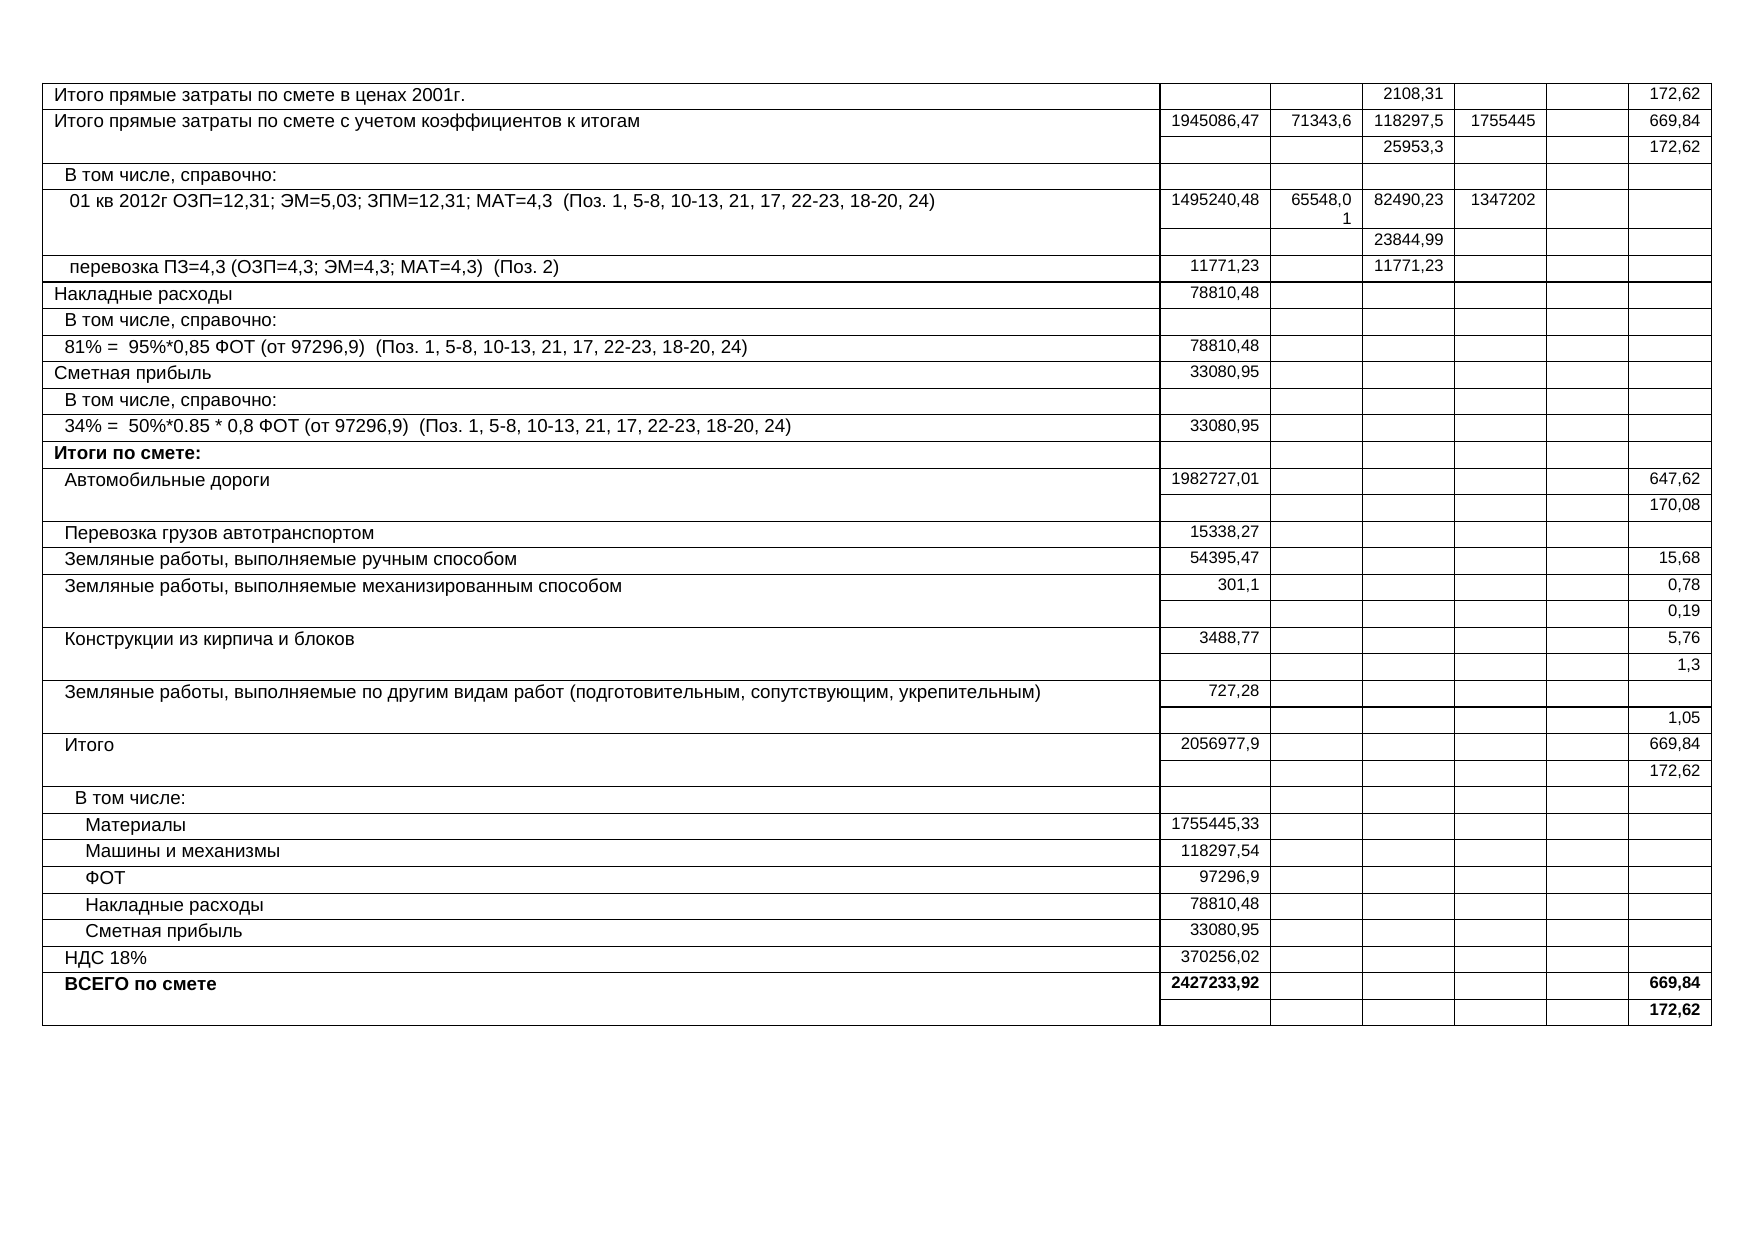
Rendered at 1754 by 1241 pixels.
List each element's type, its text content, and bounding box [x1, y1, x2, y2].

table_cell [1455, 867, 1546, 892]
table_cell 727,28 [1161, 681, 1270, 706]
table_cell [1455, 840, 1546, 866]
table_cell [1271, 654, 1362, 680]
table_cell 01 кв 2012г ОЗП=12,31; ЭМ=5,03; ЗПМ=12,31; МАТ=4,3 (Поз. 1, 5-8, 10-13, 21, 17, 22-23, 18-20, 24) [43, 190, 1159, 255]
table_cell [1547, 164, 1628, 189]
table_cell 54395,47 [1161, 548, 1270, 574]
table_cell [1271, 814, 1362, 839]
table_cell [1547, 628, 1628, 653]
table_cell [1363, 1000, 1454, 1025]
table_cell 78810,48 [1161, 894, 1270, 919]
table_cell Земляные работы, выполняемые механизированным способом [43, 575, 1159, 627]
table_cell [1161, 84, 1270, 109]
table_cell [1161, 309, 1270, 334]
table_cell 11771,23 [1363, 256, 1454, 281]
table_cell В том числе: [43, 787, 1159, 813]
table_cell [43, 84, 1159, 109]
table_cell [1363, 708, 1454, 733]
table_cell [1271, 947, 1362, 972]
table_cell [1455, 814, 1546, 839]
table_cell [1547, 362, 1628, 388]
table_cell [1547, 336, 1628, 361]
table_cell [1547, 190, 1628, 228]
table_cell [1455, 256, 1546, 281]
table_cell [1455, 336, 1546, 361]
table_cell [1271, 164, 1362, 189]
table_cell [1455, 495, 1546, 521]
table_cell [1455, 522, 1546, 547]
table_cell Итоги по смете: [43, 442, 1159, 467]
table_cell [1547, 415, 1628, 441]
table_cell [1547, 256, 1628, 281]
table_cell [1161, 164, 1270, 189]
table_cell 1945086,47 [1161, 110, 1270, 136]
table_cell [1161, 787, 1270, 813]
table_cell [1271, 522, 1362, 547]
table_cell [1629, 787, 1711, 813]
table_cell [1161, 137, 1270, 162]
table_cell Земляные работы, выполняемые ручным способом [43, 548, 1159, 574]
table_cell [1271, 761, 1362, 786]
table_cell [1629, 389, 1711, 414]
table_cell [1271, 894, 1362, 919]
table_cell [1363, 628, 1454, 653]
table_cell [1363, 362, 1454, 388]
table_cell [1455, 442, 1546, 467]
table_cell [1271, 601, 1362, 627]
table_cell [1547, 389, 1628, 414]
table_cell 23844,99 [1363, 229, 1454, 255]
table_cell [1363, 761, 1454, 786]
table_cell [1363, 840, 1454, 866]
table_cell [1547, 548, 1628, 574]
table_cell [1455, 362, 1546, 388]
table_cell [1455, 575, 1546, 600]
table_cell 82490,23 [1363, 190, 1454, 228]
table_cell [1455, 654, 1546, 680]
table_cell [1271, 283, 1362, 308]
table_cell 669,84 [1629, 734, 1711, 759]
table_cell [1363, 442, 1454, 467]
table_cell [1363, 164, 1454, 189]
table_cell [1271, 973, 1362, 999]
table_cell [1455, 469, 1546, 494]
table_cell [1455, 628, 1546, 653]
table_cell [1363, 575, 1454, 600]
table_cell [1547, 601, 1628, 627]
table_cell 1755445 [1455, 110, 1546, 136]
table_cell [1455, 415, 1546, 441]
table_cell [1363, 787, 1454, 813]
table_cell 2108,31 [1363, 84, 1454, 109]
table_cell 3488,77 [1161, 628, 1270, 653]
table_cell 1347202 [1455, 190, 1546, 228]
table_cell [1547, 681, 1628, 706]
table_cell [1455, 761, 1546, 786]
table_cell ФОТ [43, 867, 1159, 892]
table_cell [1547, 867, 1628, 892]
table_cell 71343,6 [1271, 110, 1362, 136]
table_cell 25953,3 [1363, 137, 1454, 162]
table_cell 1755445,33 [1161, 814, 1270, 839]
table_cell 669,84 [1629, 973, 1711, 999]
table_cell [1629, 814, 1711, 839]
table_cell 172,62 [1629, 1000, 1711, 1025]
table_cell [1363, 336, 1454, 361]
table_cell [1161, 761, 1270, 786]
table_cell [1547, 442, 1628, 467]
table_cell [1455, 708, 1546, 733]
table_cell 15338,27 [1161, 522, 1270, 547]
table_cell [1629, 415, 1711, 441]
table_cell 15,68 [1629, 548, 1711, 574]
table_cell [1363, 734, 1454, 759]
table_cell 1495240,48 [1161, 190, 1270, 228]
table_cell [1547, 920, 1628, 946]
table_cell [1271, 920, 1362, 946]
table_cell [1161, 601, 1270, 627]
table_cell [1455, 229, 1546, 255]
table_cell [1629, 920, 1711, 946]
table_cell [1455, 601, 1546, 627]
table_cell [1547, 787, 1628, 813]
table_cell [1271, 840, 1362, 866]
table_cell [1547, 229, 1628, 255]
table_cell 78810,48 [1161, 336, 1270, 361]
table_cell [1363, 947, 1454, 972]
table_cell [1363, 973, 1454, 999]
table_cell [1363, 522, 1454, 547]
table_cell Конструкции из кирпича и блоков [43, 628, 1159, 680]
table_cell [1271, 681, 1362, 706]
table_cell [1547, 654, 1628, 680]
table_cell 2427233,92 [1161, 973, 1270, 999]
table_cell Перевозка грузов автотранспортом [43, 522, 1159, 547]
table_cell [1629, 867, 1711, 892]
table_cell 1982727,01 [1161, 469, 1270, 494]
table_cell [1271, 84, 1362, 109]
table_cell [1271, 137, 1362, 162]
table_cell 118297,54 [1161, 840, 1270, 866]
table_cell [1363, 681, 1454, 706]
table_cell 33080,95 [1161, 920, 1270, 946]
table_cell [1547, 522, 1628, 547]
table_cell [1363, 894, 1454, 919]
table_cell [1161, 229, 1270, 255]
table_cell [1363, 283, 1454, 308]
table_cell [1547, 840, 1628, 866]
table_cell [1271, 495, 1362, 521]
table_cell 370256,02 [1161, 947, 1270, 972]
table_cell [1271, 575, 1362, 600]
table_cell В том числе, справочно: [43, 389, 1159, 414]
table_cell 81% = 95%*0,85 ФОТ (от 97296,9) (Поз. 1, 5-8, 10-13, 21, 17, 22-23, 18-20, 24) [43, 336, 1159, 361]
table_cell [1629, 190, 1711, 228]
table_cell 669,84 [1629, 110, 1711, 136]
table_cell Материалы [43, 814, 1159, 839]
table_cell [1547, 575, 1628, 600]
table_cell [1547, 137, 1628, 162]
table_cell [1161, 708, 1270, 733]
table_cell [1271, 442, 1362, 467]
table_cell [1629, 442, 1711, 467]
table_cell 34% = 50%*0.85 * 0,8 ФОТ (от 97296,9) (Поз. 1, 5-8, 10-13, 21, 17, 22-23, 18-20, 24) [43, 415, 1159, 441]
table_cell Накладные расходы [43, 894, 1159, 919]
table_cell Сметная прибыль [43, 362, 1159, 388]
table_cell [1455, 389, 1546, 414]
table_cell 5,76 [1629, 628, 1711, 653]
table_cell [1547, 283, 1628, 308]
table_cell [1629, 840, 1711, 866]
table_cell 647,62 [1629, 469, 1711, 494]
table_cell [1547, 761, 1628, 786]
table_cell 33080,95 [1161, 415, 1270, 441]
table_cell [1455, 787, 1546, 813]
table_cell [1271, 362, 1362, 388]
table_cell [1271, 1000, 1362, 1025]
table_cell 1,3 [1629, 654, 1711, 680]
table_cell [1455, 84, 1546, 109]
table_cell [1629, 681, 1711, 706]
table_cell [1455, 309, 1546, 334]
table_cell 65548,01 [1271, 190, 1362, 228]
table_cell [1629, 522, 1711, 547]
table_cell [1363, 920, 1454, 946]
table_cell [1363, 867, 1454, 892]
table_cell [1629, 164, 1711, 189]
table_cell [1547, 309, 1628, 334]
table_cell [1455, 894, 1546, 919]
table_cell [1161, 442, 1270, 467]
table_cell [1271, 229, 1362, 255]
table_cell [1629, 283, 1711, 308]
table_cell НДС 18% [43, 947, 1159, 972]
table_cell [1363, 415, 1454, 441]
table_cell [1271, 469, 1362, 494]
table_cell [1271, 415, 1362, 441]
table_cell [1161, 654, 1270, 680]
table_cell [1547, 947, 1628, 972]
table_cell [1271, 787, 1362, 813]
table_cell [1455, 681, 1546, 706]
table_cell Итого [43, 734, 1159, 786]
table_cell 0,78 [1629, 575, 1711, 600]
table_cell Итого прямые затраты по смете с учетом коэффициентов к итогам [43, 110, 1159, 162]
table_cell Машины и механизмы [43, 840, 1159, 866]
table_cell [1547, 469, 1628, 494]
table_cell [1629, 309, 1711, 334]
table_cell перевозка ПЗ=4,3 (ОЗП=4,3; ЭМ=4,3; МАТ=4,3) (Поз. 2) [43, 256, 1159, 281]
table_cell [1455, 973, 1546, 999]
table_cell 97296,9 [1161, 867, 1270, 892]
table_cell [1629, 894, 1711, 919]
table_cell [1363, 814, 1454, 839]
table_cell [1455, 164, 1546, 189]
table_cell [1363, 495, 1454, 521]
table_cell [1547, 84, 1628, 109]
table_cell [1363, 469, 1454, 494]
table_cell Сметная прибыль [43, 920, 1159, 946]
table_cell 11771,23 [1161, 256, 1270, 281]
table_cell [1629, 336, 1711, 361]
table_cell [1629, 362, 1711, 388]
table_cell 0,19 [1629, 601, 1711, 627]
table_cell Накладные расходы [43, 283, 1159, 308]
table_cell [1547, 894, 1628, 919]
table_cell [1547, 1000, 1628, 1025]
table_cell [1547, 110, 1628, 136]
table_cell [1547, 814, 1628, 839]
table_cell [1455, 1000, 1546, 1025]
table_cell [1629, 229, 1711, 255]
table_cell [1363, 654, 1454, 680]
table_cell [1455, 137, 1546, 162]
table_cell 2056977,9 [1161, 734, 1270, 759]
table_cell [1271, 867, 1362, 892]
table_cell [1271, 548, 1362, 574]
table_cell 170,08 [1629, 495, 1711, 521]
table_cell 1,05 [1629, 708, 1711, 733]
table_cell 172,62 [1629, 137, 1711, 162]
table_cell [1363, 601, 1454, 627]
table_cell [1629, 256, 1711, 281]
table_cell [1455, 283, 1546, 308]
table_cell Автомобильные дороги [43, 469, 1159, 521]
table_cell [1629, 947, 1711, 972]
table_cell [1363, 548, 1454, 574]
table_cell [1547, 734, 1628, 759]
table_cell 78810,48 [1161, 283, 1270, 308]
table_cell [1455, 734, 1546, 759]
table_cell [1363, 389, 1454, 414]
table_cell 172,62 [1629, 761, 1711, 786]
table_cell [1161, 495, 1270, 521]
table_cell [1161, 389, 1270, 414]
table_cell 118297,5 [1363, 110, 1454, 136]
table_cell 33080,95 [1161, 362, 1270, 388]
table_cell [1455, 548, 1546, 574]
table_cell Земляные работы, выполняемые по другим видам работ (подготовительным, сопутствующим, укрепительным) [43, 681, 1159, 733]
table_cell [1547, 708, 1628, 733]
table_cell [1271, 256, 1362, 281]
table_cell [1455, 947, 1546, 972]
table_cell 301,1 [1161, 575, 1270, 600]
table_cell В том числе, справочно: [43, 309, 1159, 334]
table_cell [1455, 920, 1546, 946]
table_cell ВСЕГО по смете [43, 973, 1159, 1025]
table_cell [1363, 309, 1454, 334]
table_cell [1271, 389, 1362, 414]
table_cell В том числе, справочно: [43, 164, 1159, 189]
table_cell [1271, 336, 1362, 361]
table_cell [1161, 1000, 1270, 1025]
table_cell [1547, 973, 1628, 999]
table_cell [1547, 495, 1628, 521]
table_cell [1271, 708, 1362, 733]
table_cell [1271, 309, 1362, 334]
table_cell 172,62 [1629, 84, 1711, 109]
table_cell [1271, 628, 1362, 653]
table_cell [1271, 734, 1362, 759]
